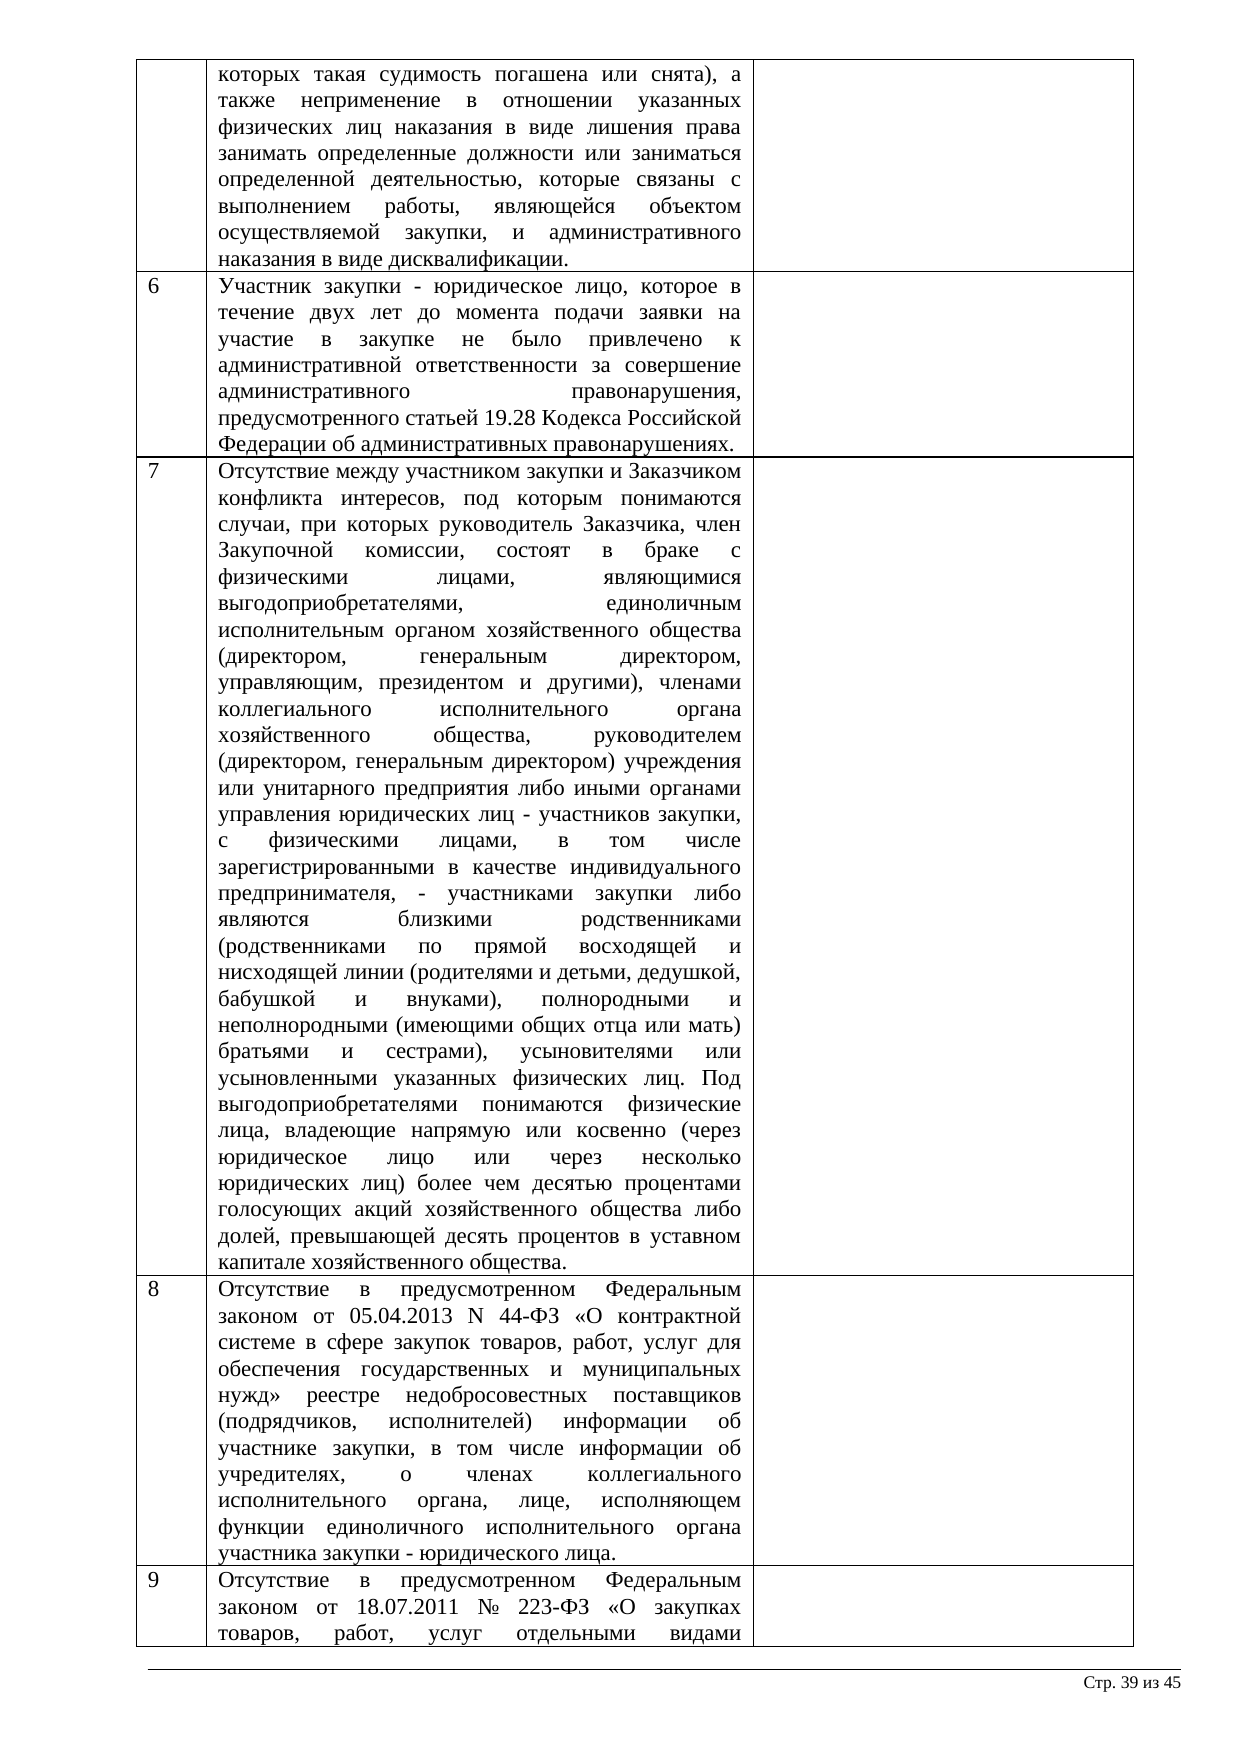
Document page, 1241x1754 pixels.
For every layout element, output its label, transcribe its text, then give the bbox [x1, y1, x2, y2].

table_cell Участник закупки - юридическое лицо, которое в течение двух лет до момента подачи заявки на участие в закупке не было привлечено к административной ответственности за совершение административного правонарушения, предусмотренного статьей 19.28 Кодекса Российской Федерации об административных правонарушениях. [207, 272, 753, 456]
table_cell [754, 458, 1133, 1274]
table_cell [754, 272, 1133, 456]
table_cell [207, 1566, 753, 1646]
table_cell 6 [137, 272, 206, 456]
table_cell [207, 60, 753, 271]
table_cell [754, 1276, 1133, 1565]
table_cell [754, 60, 1133, 271]
table_cell 9 [137, 1566, 206, 1646]
table_cell Отсутствие в предусмотренном Федеральным законом от 05.04.2013 N 44-ФЗ «О контрактной системе в сфере закупок товаров, работ, услуг для обеспечения государственных и муниципальных нужд» реестре недобросовестных поставщиков (подрядчиков, исполнителей) информации об участнике закупки, в том числе информации об учредителях, о членах коллегиального исполнительного органа, лице, исполняющем функции единоличного исполнительного органа участника закупки - юридического лица. [207, 1276, 753, 1565]
table_cell 5 [137, 60, 206, 271]
table_cell Отсутствие между участником закупки и Заказчиком конфликта интересов, под которым понимаются случаи, при которых руководитель Заказчика, член Закупочной комиссии, состоят в браке с физическими лицами, являющимися выгодоприобретателями, единоличным исполнительным органом хозяйственного общества (директором, генеральным директором, управляющим, президентом и другими), членами коллегиального исполнительного органа хозяйственного общества, руководителем (директором, генеральным директором) учреждения или унитарного предприятия либо иными органами управления юридических лиц - участников закупки, с физическими лицами, в том числе зарегистрированными в качестве индивидуального предпринимателя, - участниками закупки либо являются близкими родственниками (родственниками по прямой восходящей и нисходящей линии (родителями и детьми, дедушкой, бабушкой и внуками), полнородными и неполнородными (имеющими общих отца или мать) братьями и сестрами), усыновителями или усыновленными указанных физических лиц. Под выгодоприобретателями понимаются физические лица, владеющие напрямую или косвенно (через юридическое лицо или через несколько юридических лиц) более чем десятью процентами голосующих акций хозяйственного общества либо долей, превышающей десять процентов в уставном капитале хозяйственного общества. [207, 458, 753, 1274]
table_cell [754, 1566, 1133, 1646]
table_cell 7 [137, 458, 206, 1274]
table_cell 8 [137, 1276, 206, 1565]
